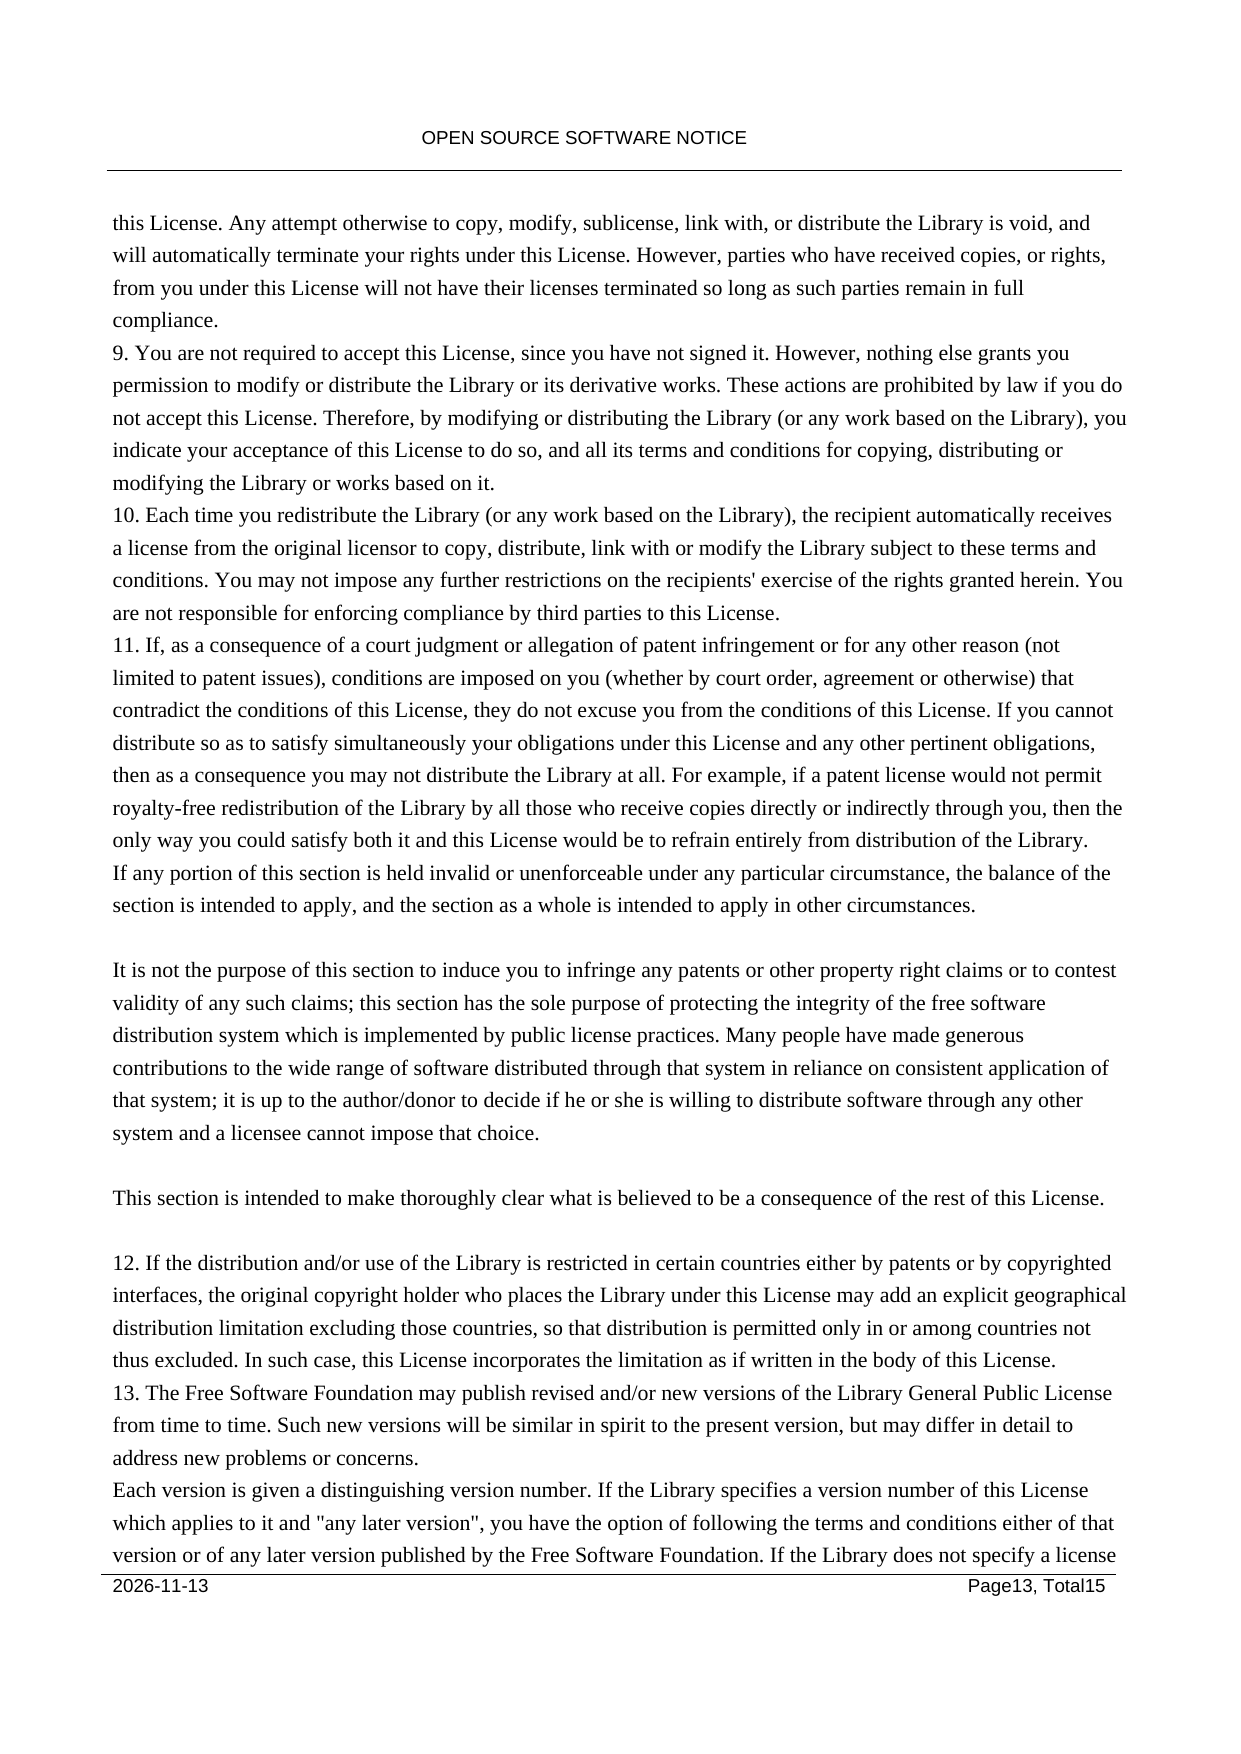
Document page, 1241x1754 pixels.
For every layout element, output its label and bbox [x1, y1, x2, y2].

text [112, 206, 1128, 1571]
